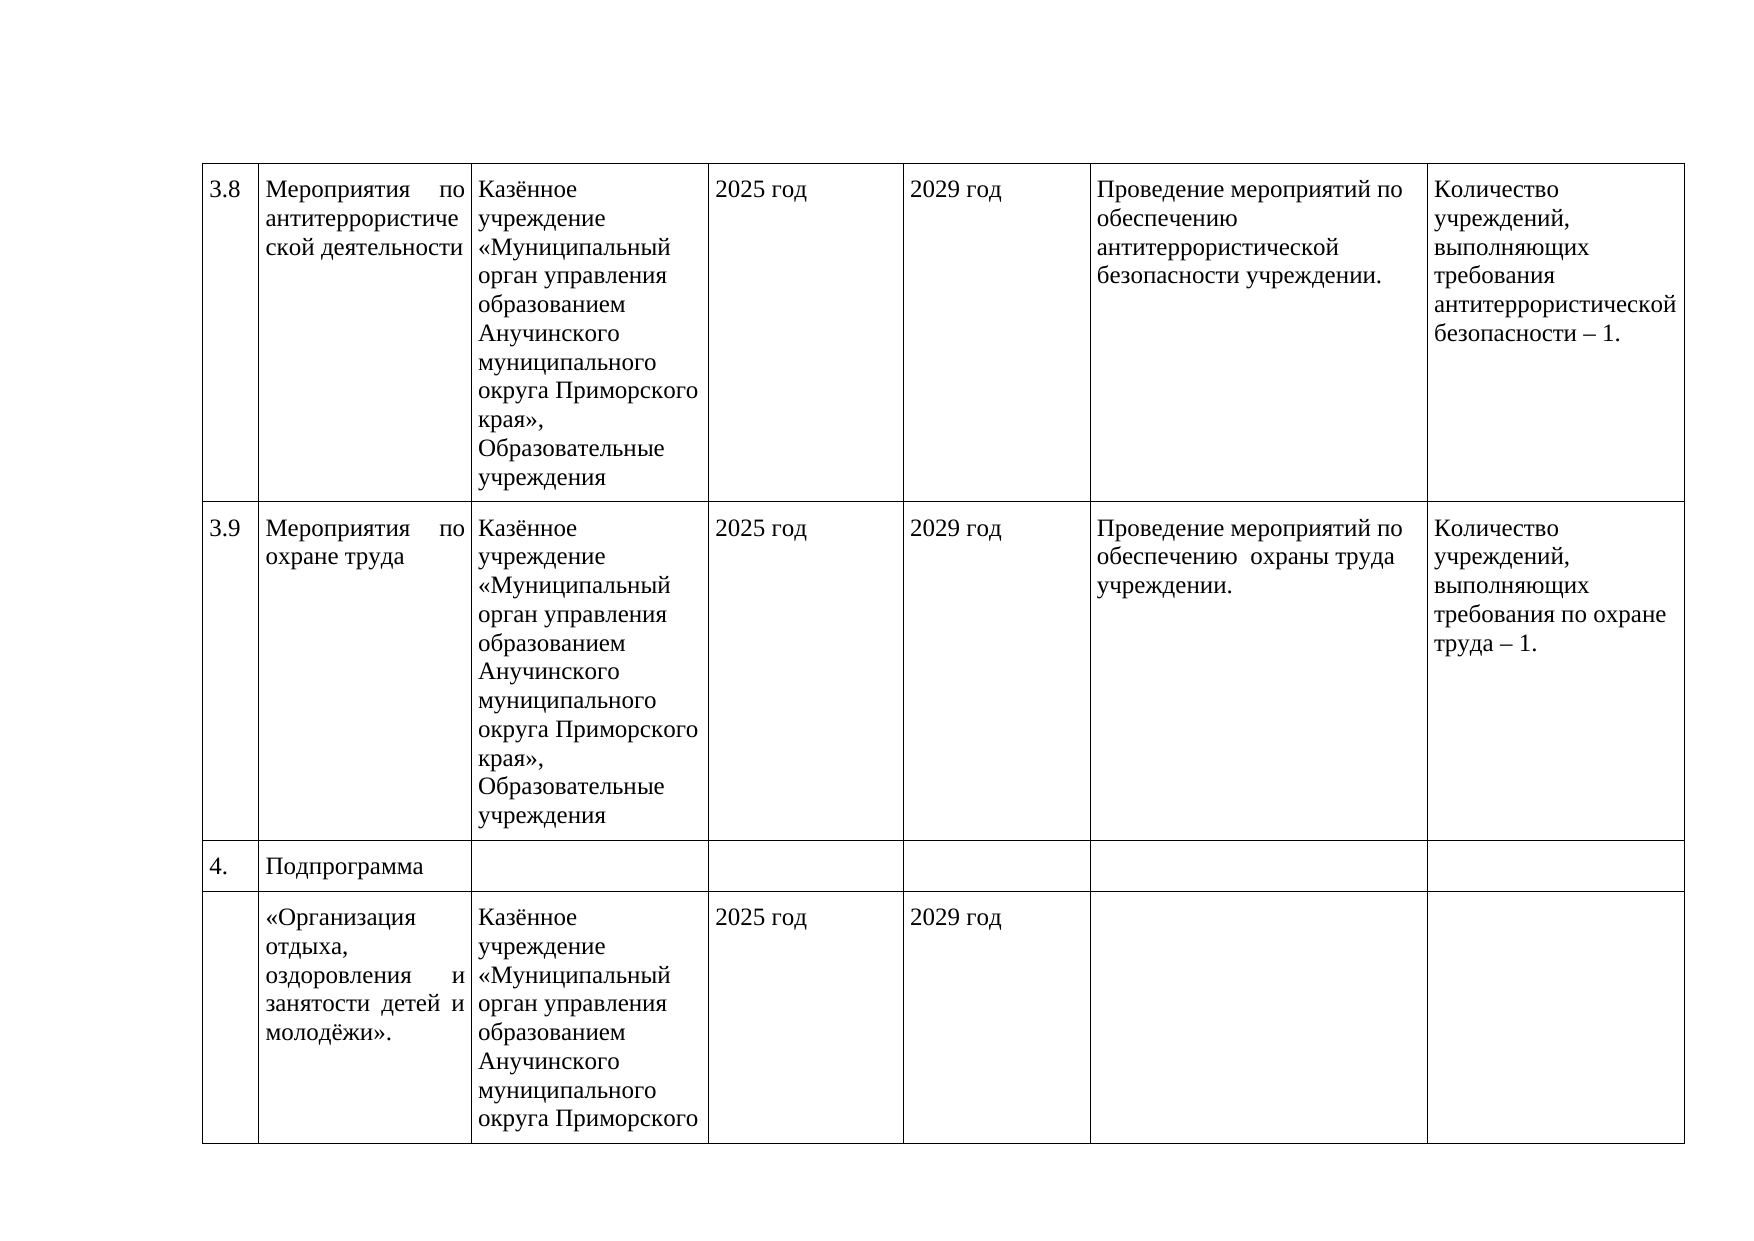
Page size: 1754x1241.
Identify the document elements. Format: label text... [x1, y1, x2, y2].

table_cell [472, 892, 708, 1143]
table_cell 4. [203, 841, 258, 891]
table_cell [472, 841, 708, 891]
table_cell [259, 892, 471, 1143]
table_cell 3.9 [203, 502, 258, 839]
table_cell [203, 892, 258, 1143]
table_cell Количество учреждений, выполняющих требования по охране труда – 1. [1428, 502, 1684, 839]
table_cell 2025 год [709, 892, 903, 1143]
table_cell 2029 год [904, 164, 1090, 501]
table_cell [1428, 841, 1684, 891]
table_cell 2029 год [904, 892, 1090, 1143]
table_cell 3.8 [203, 164, 258, 501]
table_cell 2025 год [709, 164, 903, 501]
table_cell Проведение мероприятий по обеспечению антитеррористической безопасности учреждении. [1091, 164, 1427, 501]
table_cell Количество учреждений, выполняющих требования антитеррористической безопасности – 1. [1428, 164, 1684, 501]
table_cell Казённое учреждение «Муниципальный орган управления образованием Анучинского муниципального округа Приморского края», Образовательные учреждения [472, 502, 708, 839]
table_cell [1428, 892, 1684, 1143]
table_cell Мероприятия по охране труда [259, 502, 471, 839]
table_cell 2025 год [709, 502, 903, 839]
table_cell [1091, 892, 1427, 1143]
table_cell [472, 164, 708, 501]
table_cell [709, 841, 903, 891]
table_cell [904, 841, 1090, 891]
table_cell Проведение мероприятий по обеспечению охраны труда учреждении. [1091, 502, 1427, 839]
table_cell [1091, 841, 1427, 891]
table_cell Подпрограмма [259, 841, 471, 891]
table_cell Мероприятия по антитеррористической деятельности [259, 164, 471, 501]
table_cell 2029 год [904, 502, 1090, 839]
